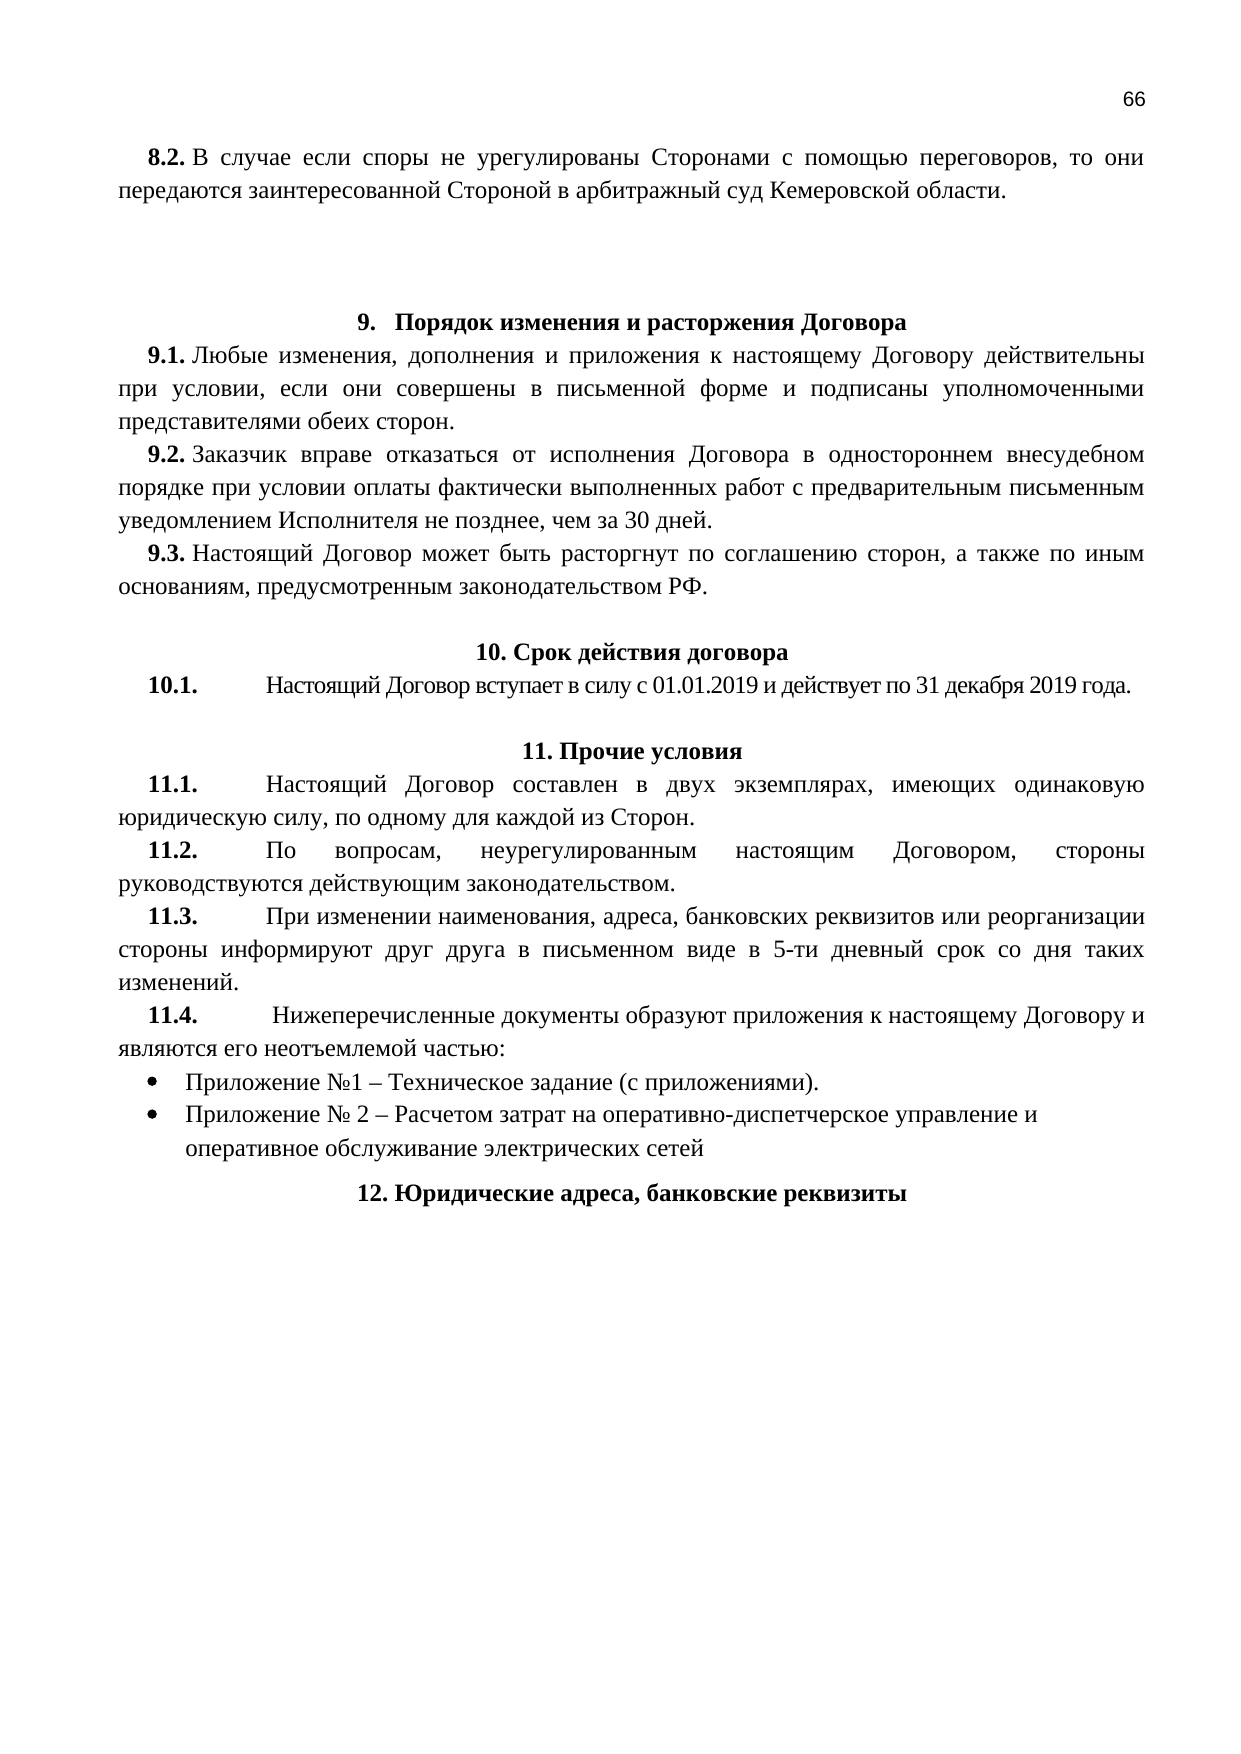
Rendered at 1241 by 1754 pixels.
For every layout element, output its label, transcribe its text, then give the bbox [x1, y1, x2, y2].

list При изменении наименования, адреса, банковских реквизитов или реорганизации стороны информируют друг друга в письменном виде в 5-ти дневный срок со дня таких изменений. [118, 901, 1146, 996]
list Нижеперечисленные документы образуют приложения к настоящему Договору и являются его неотъемлемой частью: [118, 1001, 1146, 1062]
list По вопросам, неурегулированным настоящим Договором, стороны руководствуются действующим законодательством. [118, 835, 1146, 897]
list Любые изменения, дополнения и приложения к настоящему Договору действительны при условии, если они совершены в письменной форме и подписаны уполномоченными представителями обеих сторон. [118, 340, 1146, 435]
list Срок действия договора [118, 637, 1146, 666]
list Настоящий Договор вступает в силу с 01.01.2019 и действует по 31 декабря 2019 года. [118, 670, 1146, 699]
list Настоящий Договор может быть расторгнут по соглашению сторон, а также по иным основаниям, предусмотренным законодательством РФ. [118, 538, 1146, 600]
list Порядок изменения и расторжения Договора [118, 307, 1146, 336]
list Прочие условия [118, 736, 1146, 765]
list Заказчик вправе отказаться от исполнения Договора в одностороннем внесудебном порядке при условии оплаты фактически выполненных работ с предварительным письменным уведомлением Исполнителя не позднее, чем за 30 дней. [118, 439, 1146, 534]
text 12. Юридические адреса, банковские реквизиты [118, 1178, 1146, 1207]
list Настоящий Договор составлен в двух экземплярах, имеющих одинаковую юридическую силу, по одному для каждой из Сторон. [118, 769, 1146, 831]
list В случае если споры не урегулированы Сторонами с помощью переговоров, то они передаются заинтересованной Стороной в арбитражный суд Кемеровской области. [118, 142, 1146, 204]
list Приложение №1 – Техническое задание (с приложениями). [148, 1067, 1146, 1095]
list Приложение № 2 – Расчетом затрат на оперативно-диспетчерское управление и оперативное обслуживание электрических сетей [148, 1099, 1146, 1161]
